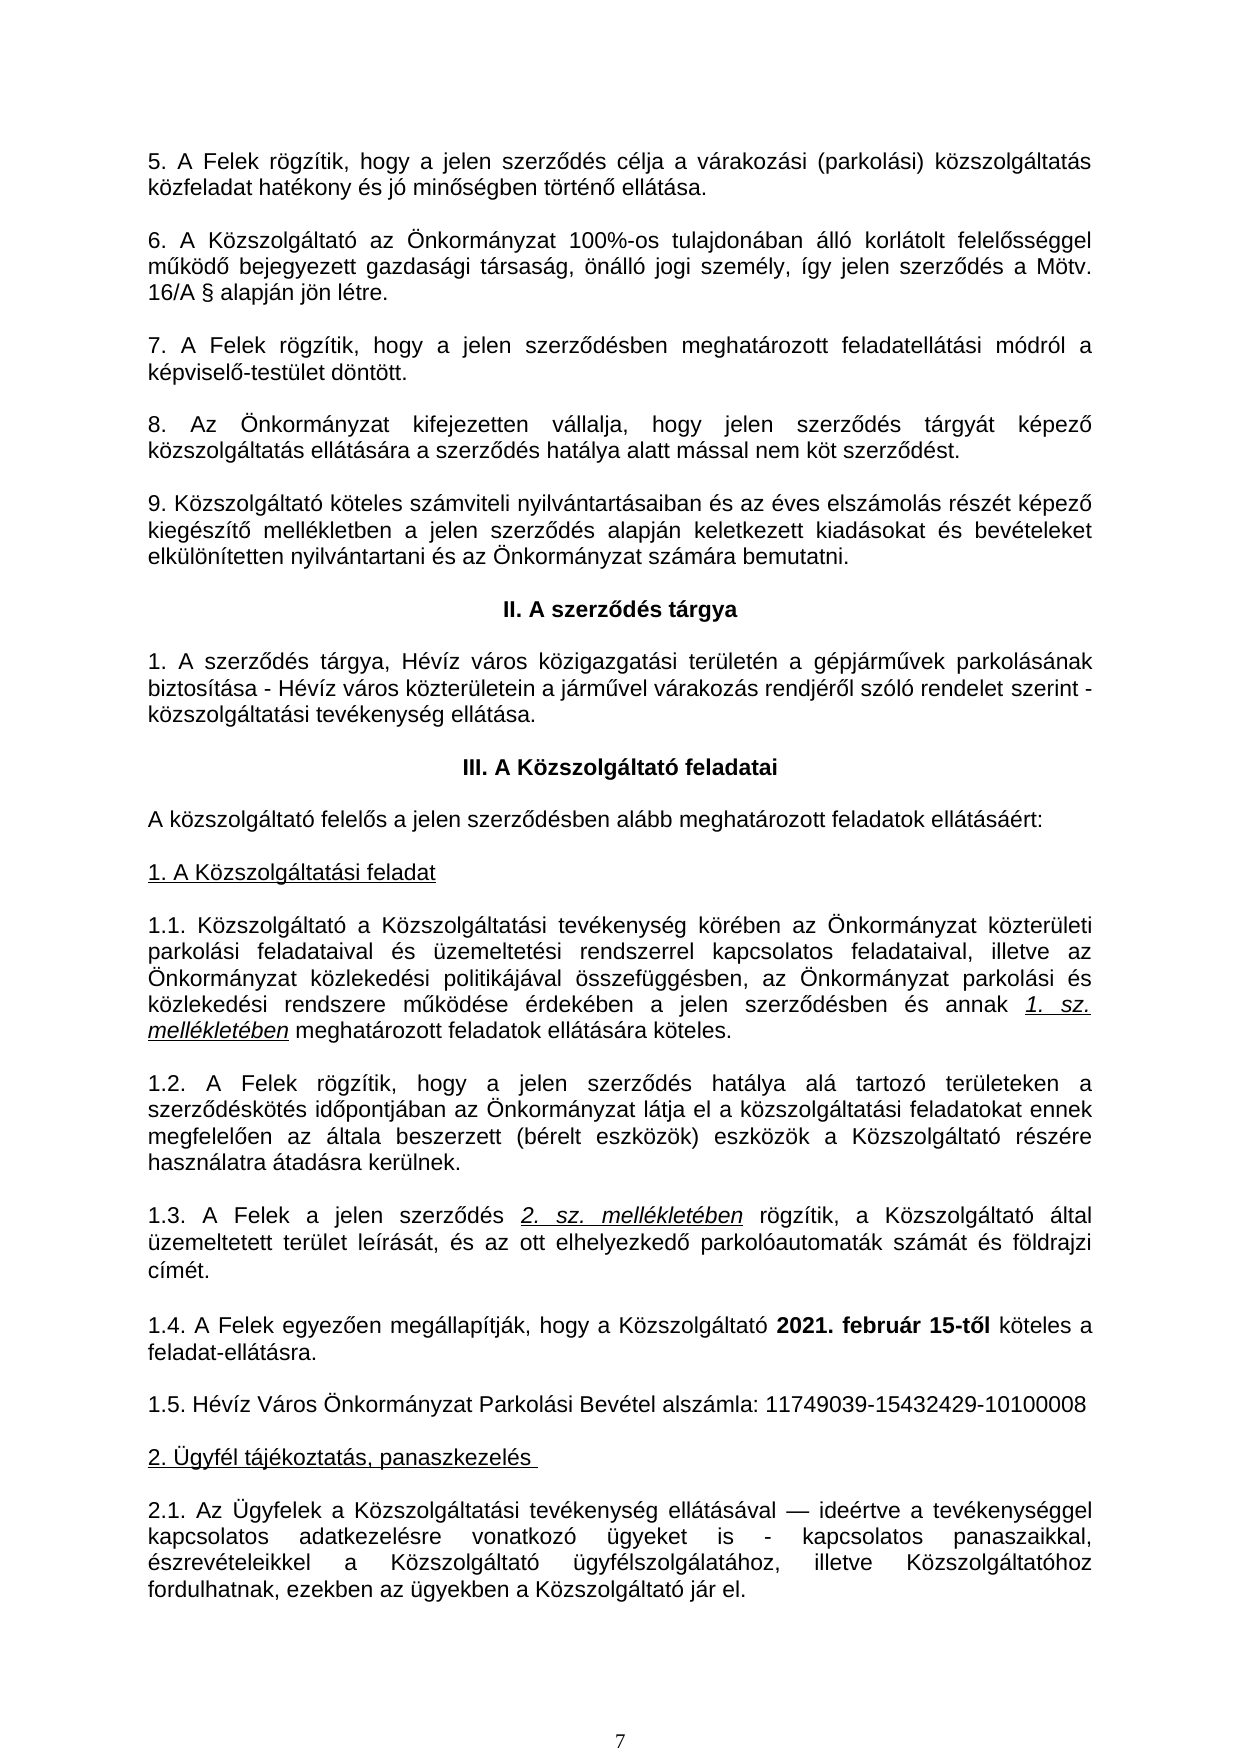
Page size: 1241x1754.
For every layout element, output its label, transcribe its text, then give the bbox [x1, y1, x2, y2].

text 1.2. A Felek rögzítik, hogy a jelen szerződés hatálya alá tartozó területeken a szerződéskötés időpontjában az Önkormányzat látja el a közszolgáltatási feladatokat ennek megfelelően az általa beszerzett (bérelt eszközök) eszközök a Közszolgáltató részére használatra átadásra kerülnek. [148, 1070, 1093, 1175]
text 1.5. Hévíz Város Önkormányzat Parkolási Bevétel alszámla: 11749039-15432429-10100008 [148, 1391, 1093, 1418]
text 1.1. Közszolgáltató a Közszolgáltatási tevékenység körében az Önkormányzat közterületi parkolási feladataival és üzemeltetési rendszerrel kapcsolatos feladataival, illetve az Önkormányzat közlekedési politikájával összefüggésben, az Önkormányzat parkolási és közlekedési rendszere működése érdekében a jelen szerződésben és annak 1. sz. mellékletében meghatározott feladatok ellátására köteles. [148, 912, 1093, 1044]
text III. A Közszolgáltató feladatai [148, 754, 1093, 780]
text 1. A Közszolgáltatási feladat [148, 859, 1093, 886]
text 5. A Felek rögzítik, hogy a jelen szerződés célja a várakozási (parkolási) közszolgáltatás közfeladat hatékony és jó minőségben történő ellátása. [148, 148, 1093, 200]
text 2.1. Az Ügyfelek a Közszolgáltatási tevékenység ellátásával — ideértve a tevékenységgel kapcsolatos adatkezelésre vonatkozó ügyeket is - kapcsolatos panaszaikkal, észrevételeikkel a Közszolgáltató ügyfélszolgálatához, illetve Közszolgáltatóhoz fordulhatnak, ezekben az ügyekben a Közszolgáltató jár el. [148, 1497, 1093, 1602]
text 7. A Felek rögzítik, hogy a jelen szerződésben meghatározott feladatellátási módról a képviselő-testület döntött. [148, 332, 1093, 385]
text 8. Az Önkormányzat kifejezetten vállalja, hogy jelen szerződés tárgyát képező közszolgáltatás ellátására a szerződés hatálya alatt mással nem köt szerződést. [148, 411, 1093, 464]
text A közszolgáltató felelős a jelen szerződésben alább meghatározott feladatok ellátásáért: [148, 806, 1093, 833]
text 2. Ügyfél tájékoztatás, panaszkezelés [148, 1444, 1093, 1470]
text 1.4. A Felek egyezően megállapítják, hogy a Közszolgáltató 2021. február 15-től köteles a feladat-ellátásra. [148, 1312, 1093, 1365]
text II. A szerződés tárgya [148, 596, 1093, 622]
text 9. Közszolgáltató köteles számviteli nyilvántartásaiban és az éves elszámolás részét képező kiegészítő mellékletben a jelen szerződés alapján keletkezett kiadásokat és bevételeket elkülönítetten nyilvántartani és az Önkormányzat számára bemutatni. [148, 490, 1093, 569]
text 6. A Közszolgáltató az Önkormányzat 100%-os tulajdonában álló korlátolt felelősséggel működő bejegyezett gazdasági társaság, önálló jogi személy, így jelen szerződés a Mötv. 16/A § alapján jön létre. [148, 227, 1093, 306]
text 1.3. A Felek a jelen szerződés 2. sz. mellékletében rögzítik, a Közszolgáltató által üzemeltetett terület leírását, és az ott elhelyezkedő parkolóautomaták számát és földrajzi címét. [148, 1202, 1093, 1283]
text 1. A szerződés tárgya, Hévíz város közigazgatási területén a gépjárművek parkolásának biztosítása - Hévíz város közterületein a járművel várakozás rendjéről szóló rendelet szerint - közszolgáltatási tevékenység ellátása. [148, 648, 1093, 727]
